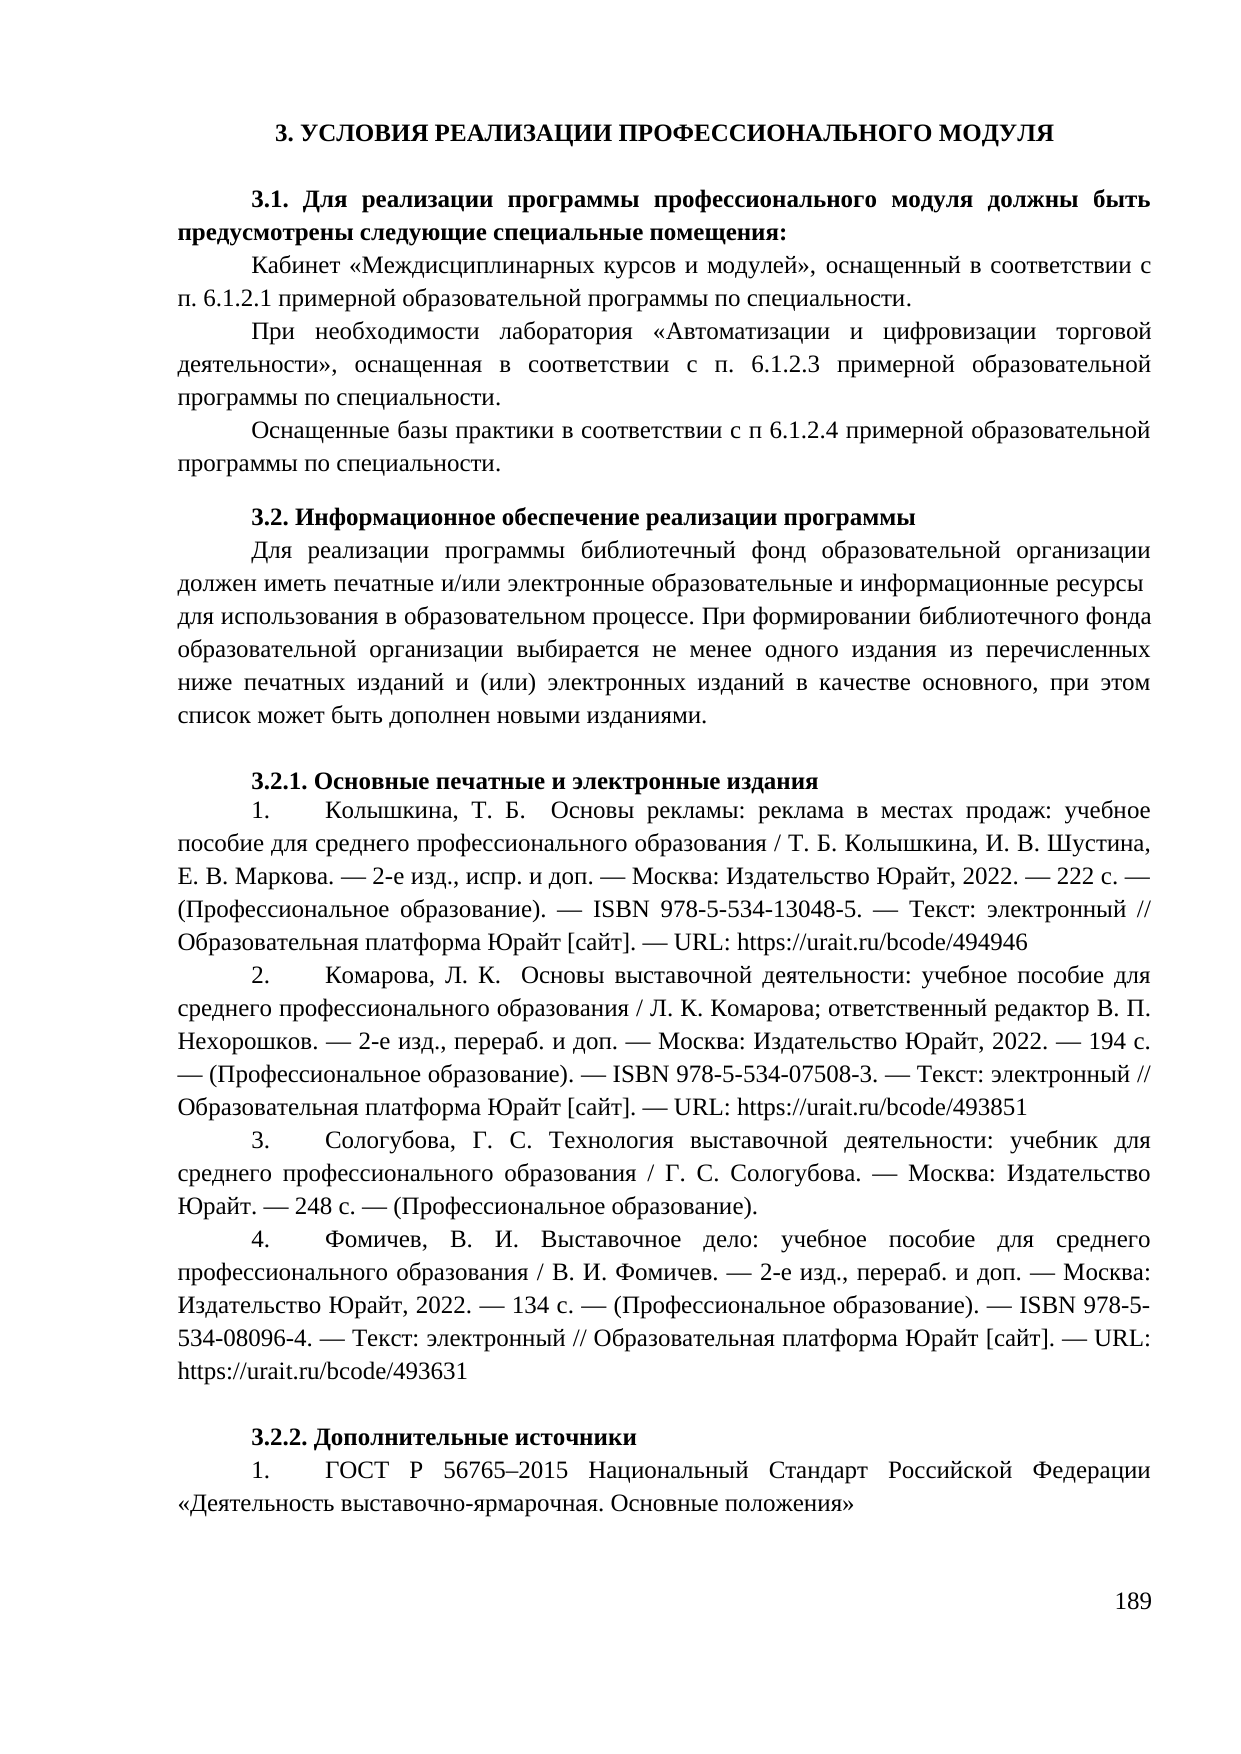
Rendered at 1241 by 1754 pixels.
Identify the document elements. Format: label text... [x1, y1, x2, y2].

list Комарова, Л. К. Основы выставочной деятельности: учебное пособие для среднего профессионального образования / Л. К. Комарова; ответственный редактор В. П. Нехорошков. — 2-е изд., перераб. и доп. — Москва: Издательство Юрайт, 2022. — 194 с. — (Профессиональное образование). — ISBN 978-5-534-07508-3. — Текст: электронный // Образовательная платформа Юрайт [сайт]. — URL: https://urait.ru/bcode/493851 [177, 960, 1152, 1121]
text 3.2. Информационное обеспечение реализации программы [177, 502, 1152, 531]
text Кабинет «Междисциплинарных курсов и модулей», оснащенный в соответствии с п. 6.1.2.1 примерной образовательной программы по специальности. [177, 250, 1152, 312]
text 3.1. Для реализации программы профессионального модуля должны быть предусмотрены следующие специальные помещения: [177, 184, 1152, 246]
list ГОСТ Р 56765–2015 Национальный Стандарт Российской Федерации «Деятельность выставочно-ярмарочная. Основные положения» [177, 1456, 1152, 1517]
text Для реализации программы библиотечный фонд образовательной организации должен иметь печатные и/или электронные образовательные и информационные ресурсы для использования в образовательном процессе. При формировании библиотечного фонда образовательной организации выбирается не менее одного издания из перечисленных ниже печатных изданий и (или) электронных изданий в качестве основного, при этом список может быть дополнен новыми изданиями. [177, 535, 1152, 729]
list Сологубова, Г. С. Технология выставочной деятельности: учебник для среднего профессионального образования / Г. С. Сологубова. — Москва: Издательство Юрайт. — 248 с. — (Профессиональное образование). [177, 1125, 1152, 1220]
text Оснащенные базы практики в соответствии с п 6.1.2.4 примерной образовательной программы по специальности. [177, 415, 1152, 477]
list 3.2.1. Основные печатные и электронные издания [177, 766, 1152, 795]
text 3. УСЛОВИЯ РЕАЛИЗАЦИИ ПРОФЕССИОНАЛЬНОГО МОДУЛЯ [177, 118, 1152, 147]
list Фомичев, В. И. Выставочное дело: учебное пособие для среднего профессионального образования / В. И. Фомичев. — 2-е изд., перераб. и доп. — Москва: Издательство Юрайт, 2022. — 134 с. — (Профессиональное образование). — ISBN 978-5-534-08096-4. — Текст: электронный // Образовательная платформа Юрайт [сайт]. — URL: https://urait.ru/bcode/493631 [177, 1224, 1152, 1385]
text 3.2.2. Дополнительные источники [177, 1422, 1152, 1451]
text При необходимости лаборатория «Автоматизации и цифровизации торговой деятельности», оснащенная в соответствии с п. 6.1.2.3 примерной образовательной программы по специальности. [177, 316, 1152, 411]
list Колышкина, Т. Б. Основы рекламы: реклама в местах продаж: учебное пособие для среднего профессионального образования / Т. Б. Колышкина, И. В. Шустина, Е. В. Маркова. — 2-е изд., испр. и доп. — Москва: Издательство Юрайт, 2022. — 222 с. — (Профессиональное образование). — ISBN 978-5-534-13048-5. — Текст: электронный // Образовательная платформа Юрайт [сайт]. — URL: https://urait.ru/bcode/494946 [177, 795, 1152, 956]
